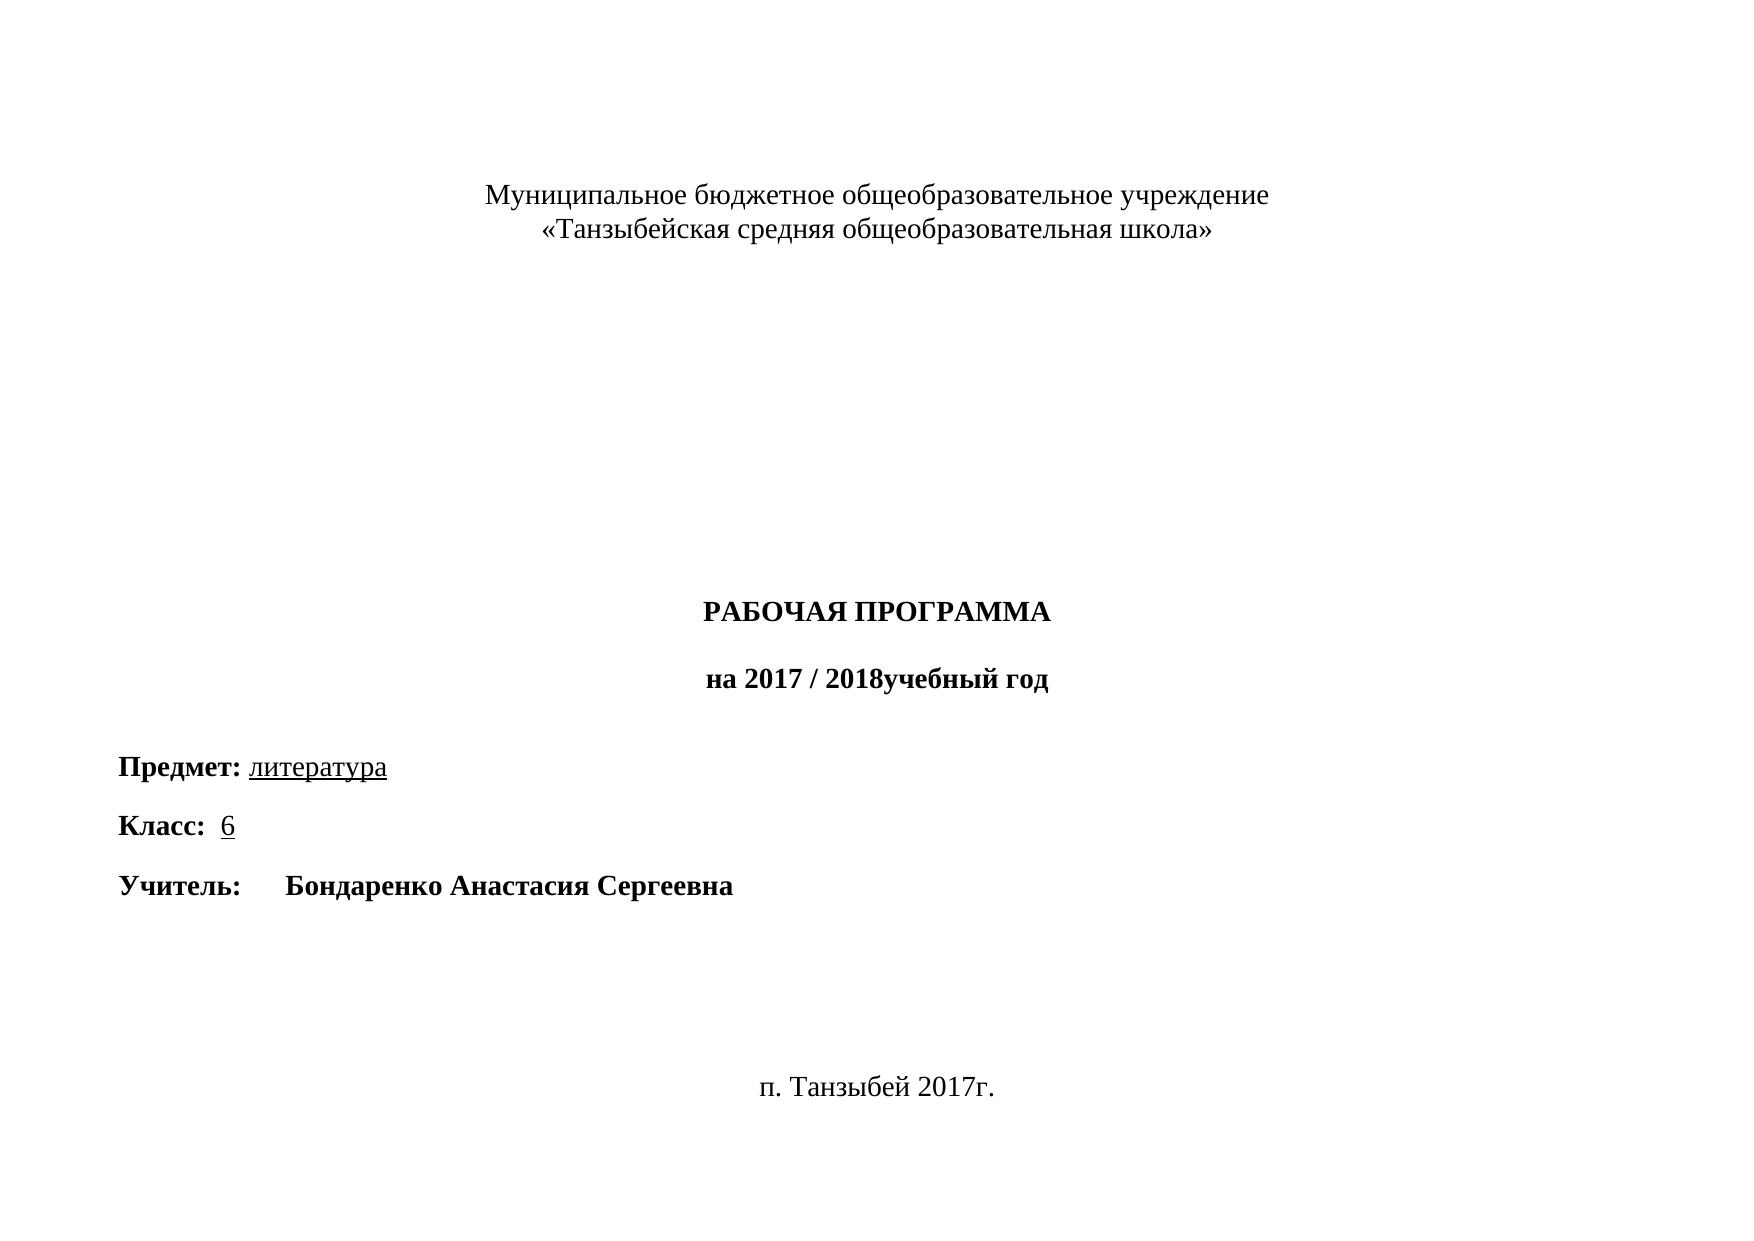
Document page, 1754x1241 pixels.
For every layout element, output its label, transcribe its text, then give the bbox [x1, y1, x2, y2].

text Муниципальное бюджетное общеобразовательное учреждение [118, 177, 1636, 211]
text п. Танзыбей 2017г. [118, 1069, 1636, 1103]
text Предмет: литература [118, 749, 1636, 783]
text Учитель: Бондаренко Анастасия Сергеевна [118, 868, 1636, 901]
text «Танзыбейская средняя общеобразовательная школа» [118, 211, 1636, 244]
text Класс: 6 [118, 808, 1636, 842]
text на 2017 / 2018учебный год [118, 661, 1636, 695]
text РАБОЧАЯ ПРОГРАММА [118, 594, 1636, 628]
